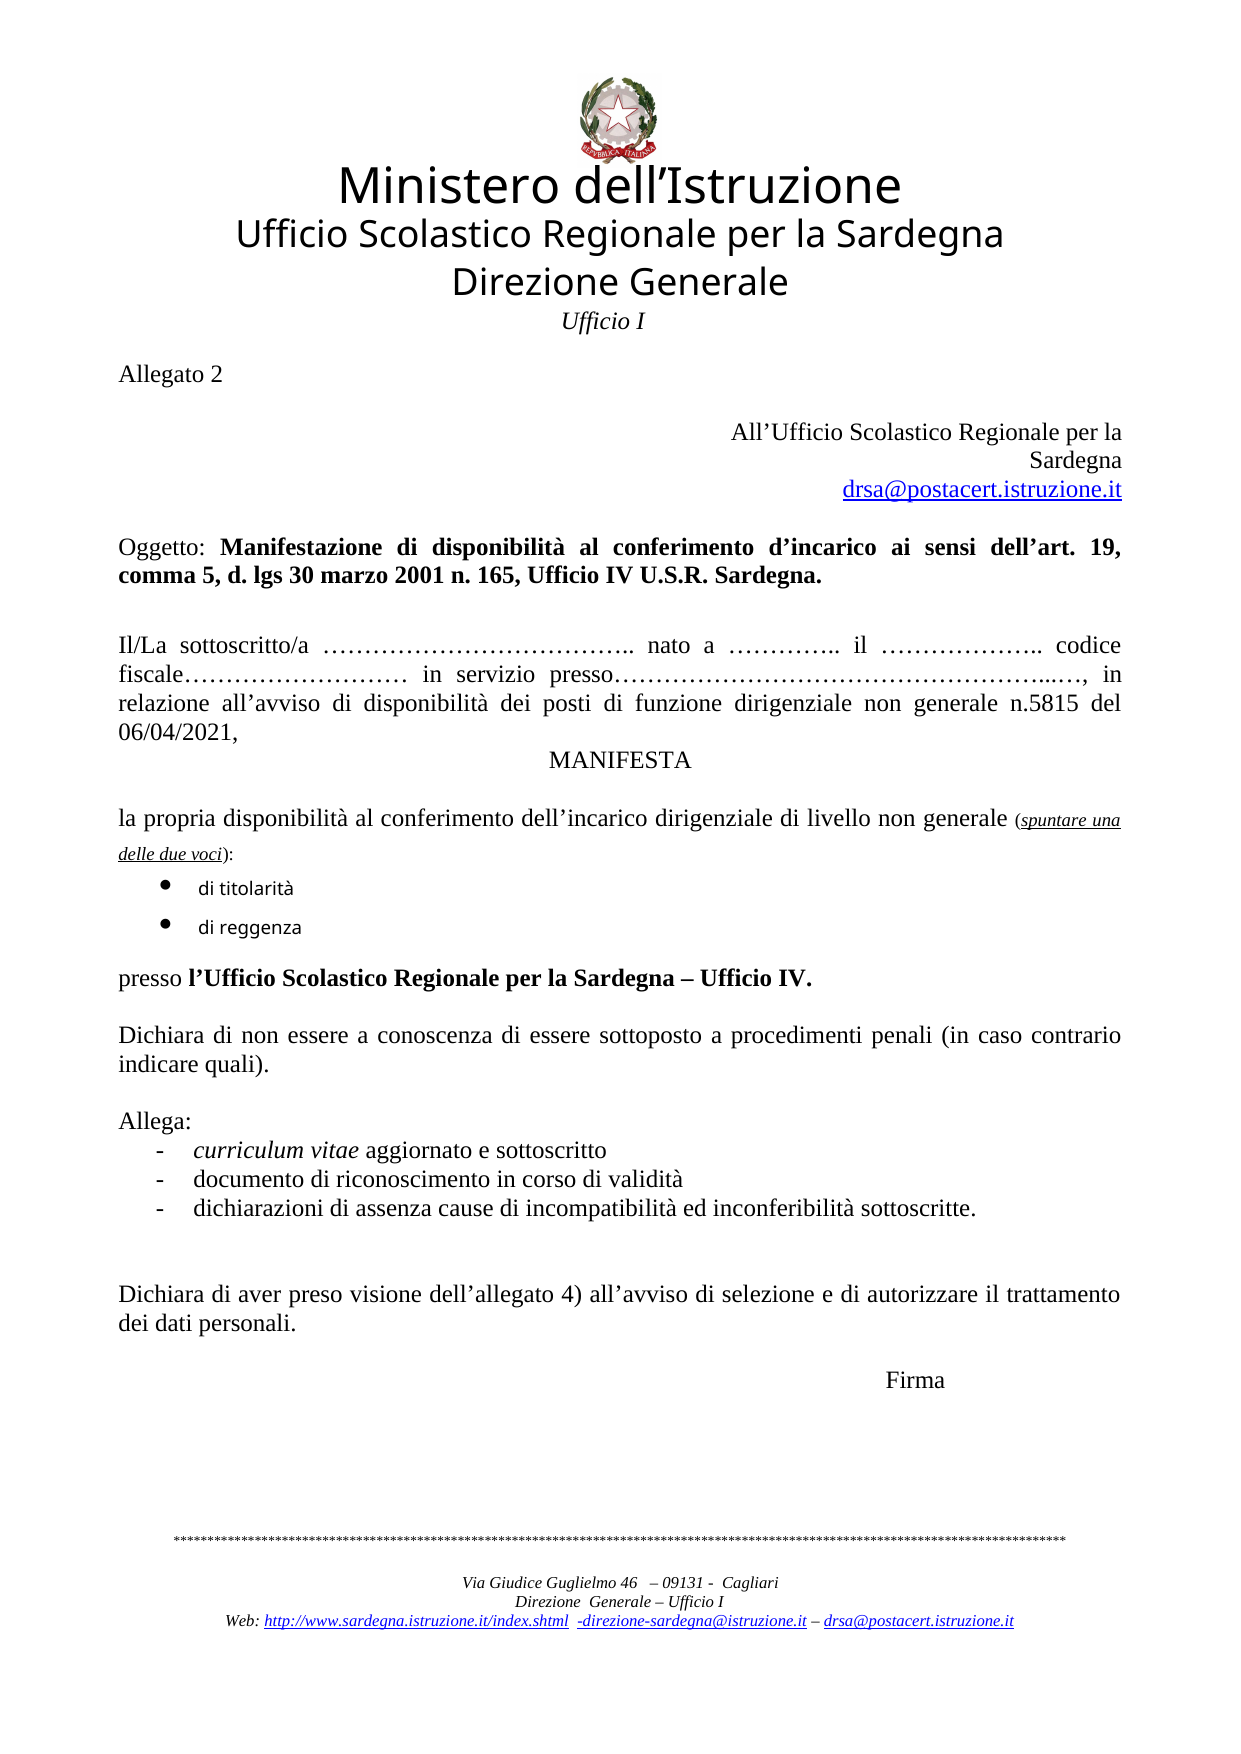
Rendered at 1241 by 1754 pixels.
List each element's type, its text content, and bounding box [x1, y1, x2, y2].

list dichiarazioni di assenza cause di incompatibilità ed inconferibilità sottoscritte. [156, 1193, 1122, 1221]
list curriculum vitae aggiornato e sottoscritto [156, 1135, 1122, 1164]
list di reggenza [160, 914, 1122, 941]
text presso l’Ufficio Scolastico Regionale per la Sardegna – Ufficio IV. [118, 963, 1122, 991]
text Firma [634, 1365, 1122, 1394]
text la propria disponibilità al conferimento dell’incarico dirigenziale di livello non generale (spuntare una delle due voci): [118, 803, 1122, 864]
list documento di riconoscimento in corso di validità [156, 1164, 1122, 1193]
text Dichiara di non essere a conoscenza di essere sottoposto a procedimenti penali (in caso contrario indicare quali). [118, 1020, 1122, 1078]
picture [577, 73, 662, 168]
text Il/La sottoscritto/a ……………………………….. nato a ………….. il ……………….. codice fiscale……………………… in servizio presso……………………………………………...…, in relazione all’avviso di disponibilità dei posti di funzione dirigenziale non generale n.5815 del 06/04/2021, [118, 631, 1122, 746]
text Allegato 2 [118, 359, 1122, 388]
text Allega: [118, 1106, 1122, 1135]
text Oggetto: Manifestazione di disponibilità al conferimento d’incarico ai sensi dell’art. 19, comma 5, d. lgs 30 marzo 2001 n. 165, Ufficio IV U.S.R. Sardegna. [118, 532, 1122, 589]
text MANIFESTA [118, 746, 1122, 774]
text drsa@postacert.istruzione.it [561, 474, 1122, 503]
list Dichiara di aver preso visione dell’allegato 4) all’avviso di selezione e di autorizzare il trattamento dei dati personali. [118, 1279, 1122, 1336]
list di titolarità [160, 875, 1122, 901]
text All’Ufficio Scolastico Regionale per la Sardegna [634, 417, 1122, 474]
